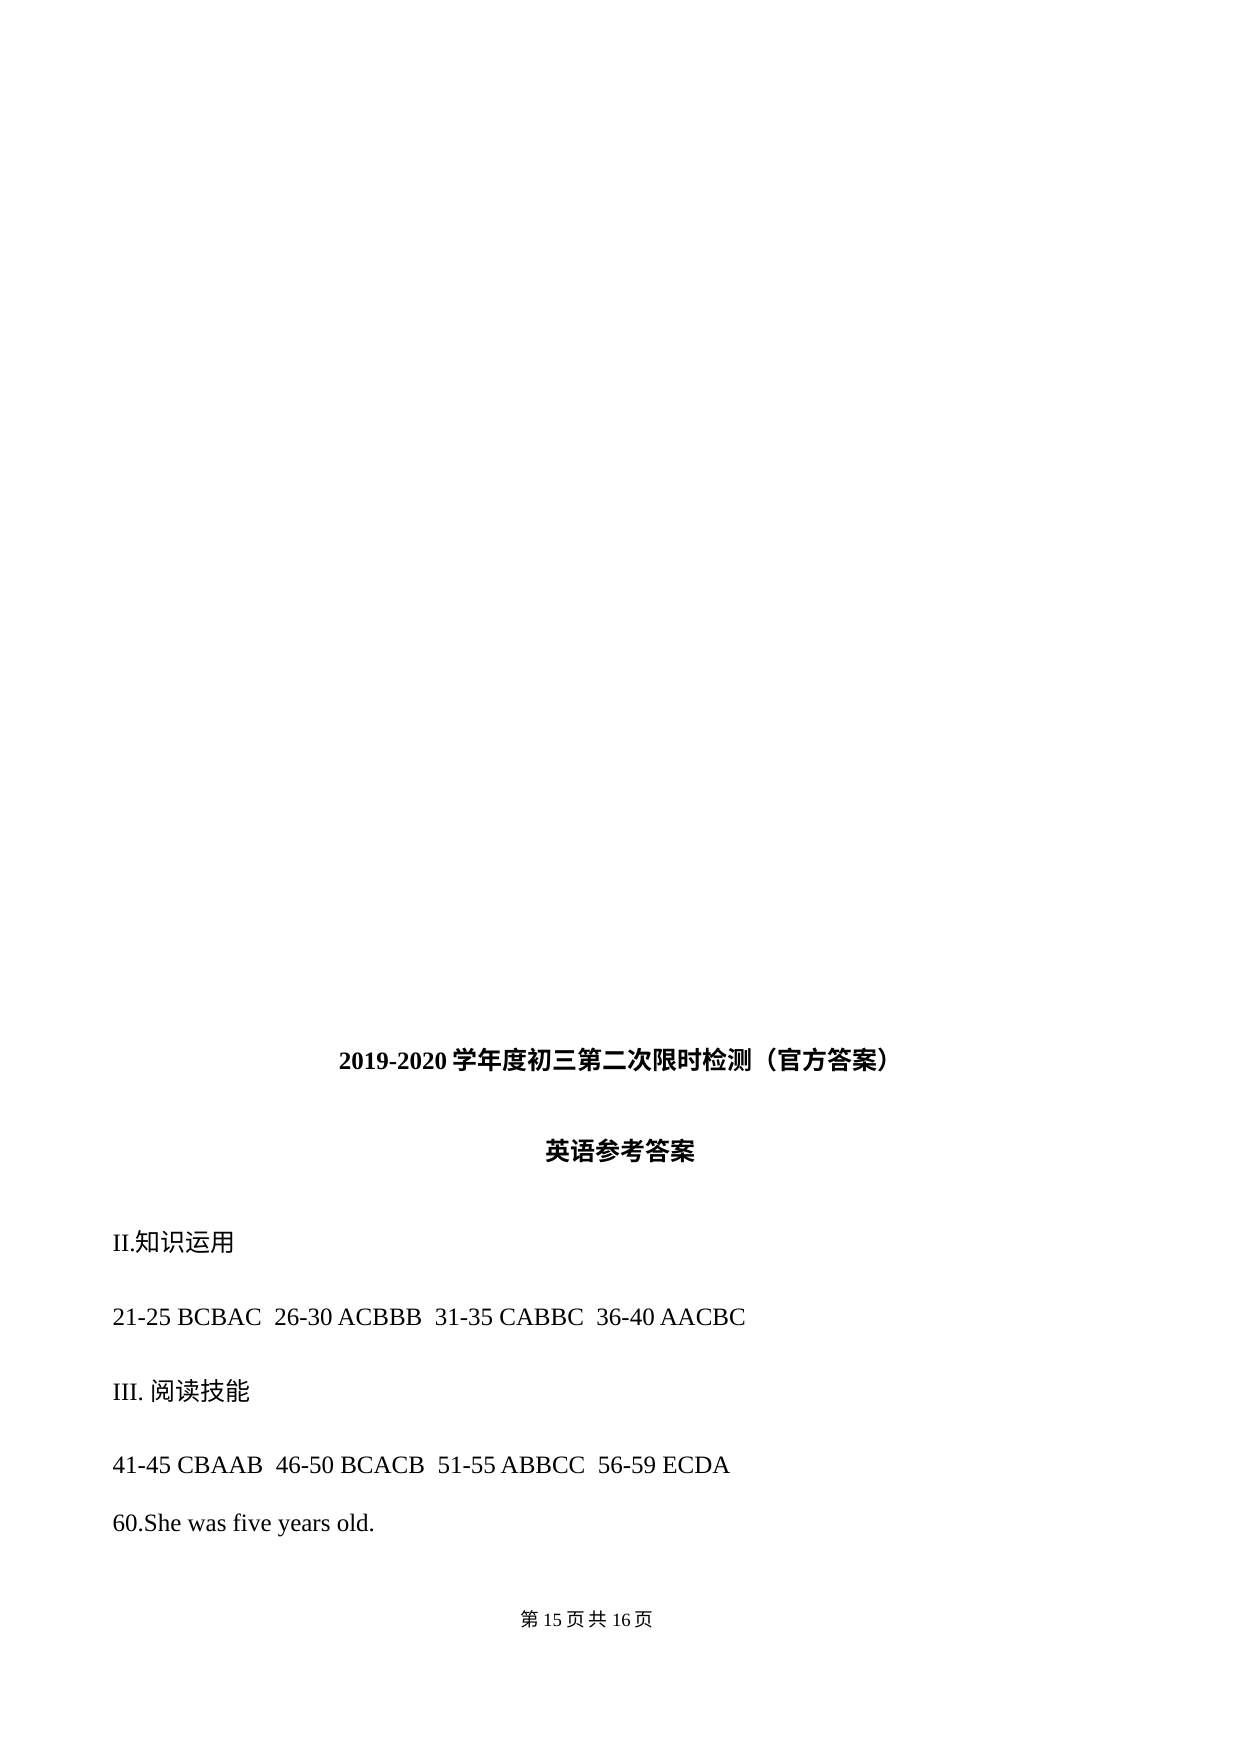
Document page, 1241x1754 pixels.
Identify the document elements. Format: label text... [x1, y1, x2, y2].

text 英语参考答案 [112, 1117, 1128, 1182]
text 60.She was five years old. [112, 1506, 1128, 1539]
text 21-25 BCBAC 26-30 ACBBB 31-35 CABBC 36-40 AACBC [112, 1300, 1128, 1332]
text 2019-2020学年度初三第二次限时检测（官方答案） [112, 1026, 1128, 1091]
text 41-45 CBAAB 46-50 BCACB 51-55 ABBCC 56-59 ECDA [112, 1449, 1128, 1481]
text II.知识运用 [112, 1208, 1128, 1273]
text III. 阅读技能 [112, 1357, 1128, 1422]
